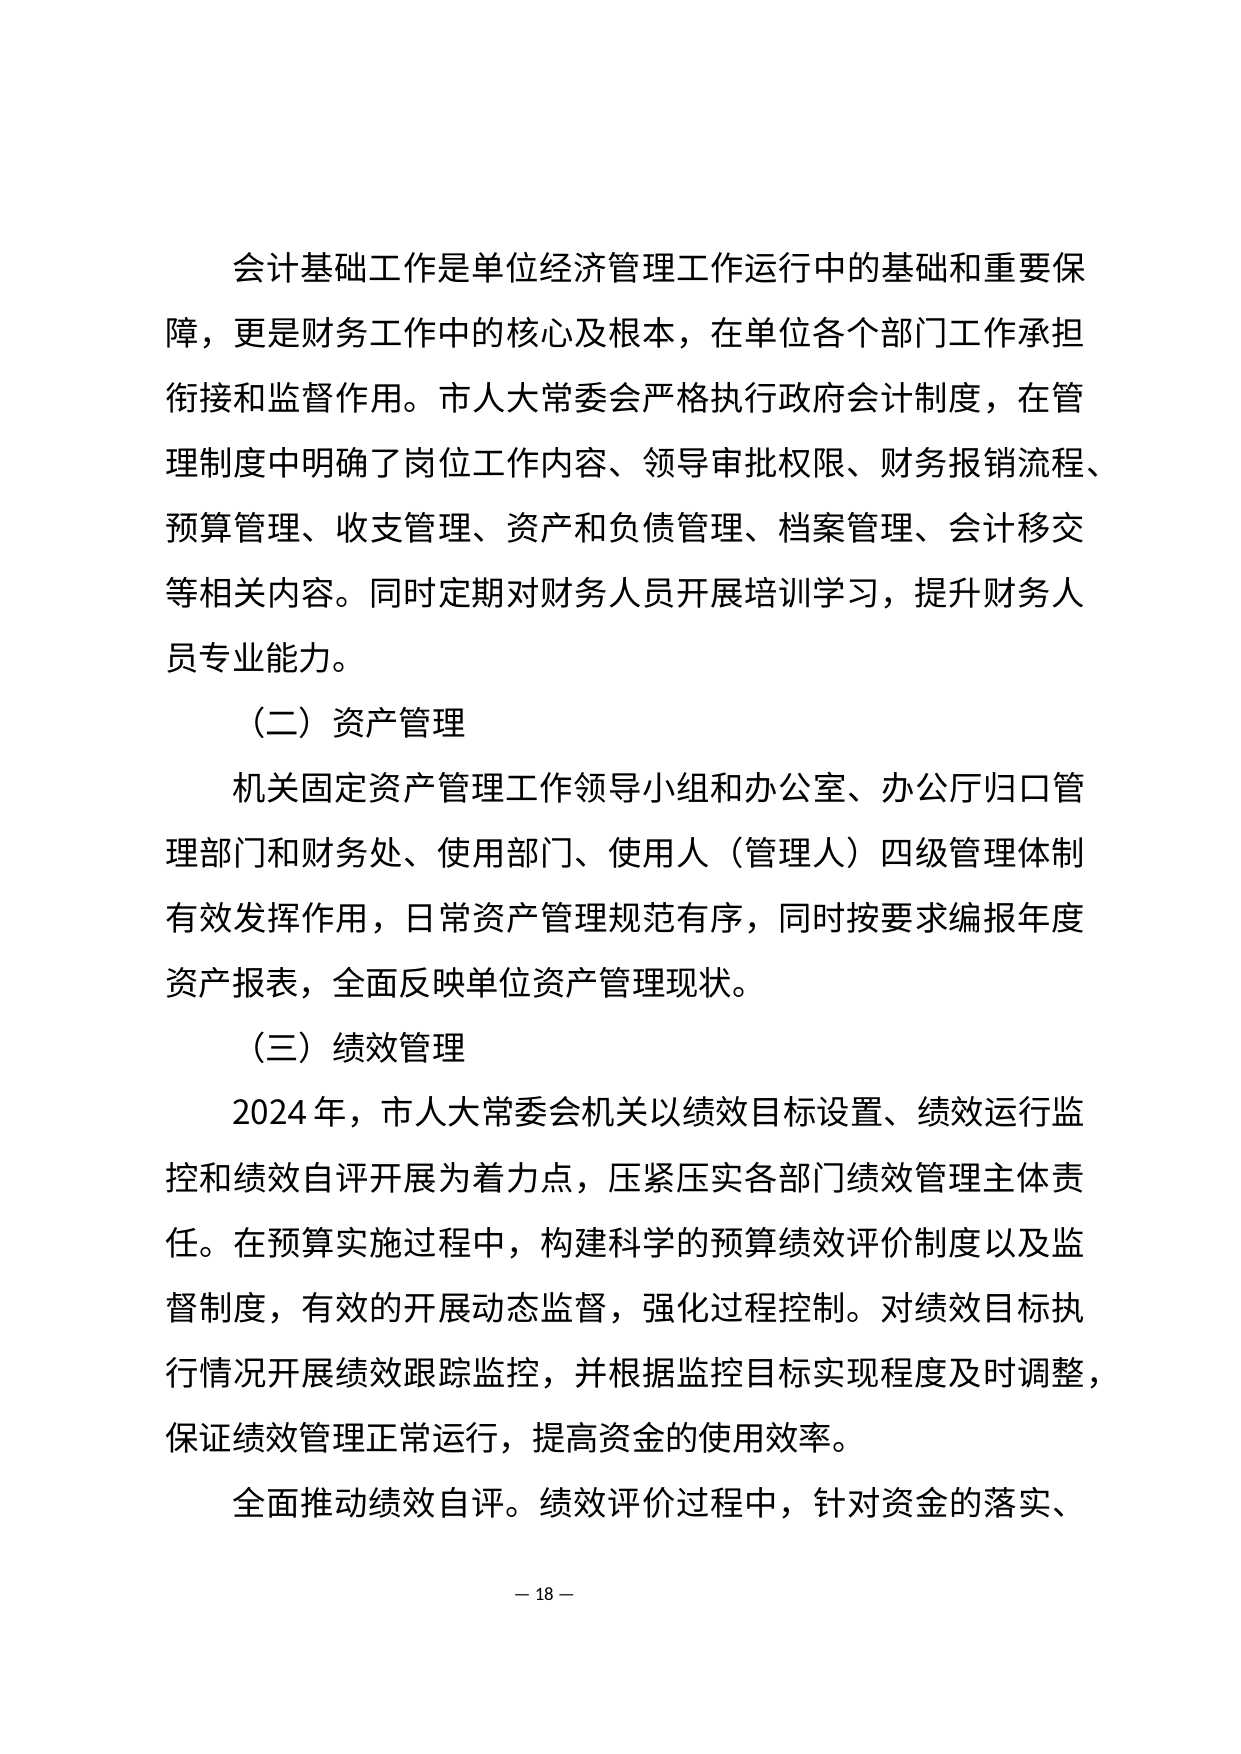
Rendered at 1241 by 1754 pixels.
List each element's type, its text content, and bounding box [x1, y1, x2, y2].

text 机关固定资产管理工作领导小组和办公室、办公厅归口管理部门和财务处、使用部门、使用人（管理人）四级管理体制有效发挥作用，日常资产管理规范有序，同时按要求编报年度资产报表，全面反映单位资产管理现状。 [165, 753, 1087, 1013]
text 2024年，市人大常委会机关以绩效目标设置、绩效运行监控和绩效自评开展为着力点，压紧压实各部门绩效管理主体责任。在预算实施过程中，构建科学的预算绩效评价制度以及监督制度，有效的开展动态监督，强化过程控制。对绩效目标执行情况开展绩效跟踪监控，并根据监控目标实现程度及时调整，保证绩效管理正常运行，提高资金的使用效率。 [165, 1078, 1087, 1468]
text 会计基础工作是单位经济管理工作运行中的基础和重要保障，更是财务工作中的核心及根本，在单位各个部门工作承担衔接和监督作用。市人大常委会严格执行政府会计制度，在管理制度中明确了岗位工作内容、领导审批权限、财务报销流程、预算管理、收支管理、资产和负债管理、档案管理、会计移交等相关内容。同时定期对财务人员开展培训学习，提升财务人员专业能力。 [165, 233, 1087, 688]
text （三）绩效管理 [165, 1013, 1087, 1078]
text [165, 1468, 1087, 1533]
text （二）资产管理 [165, 688, 1087, 753]
